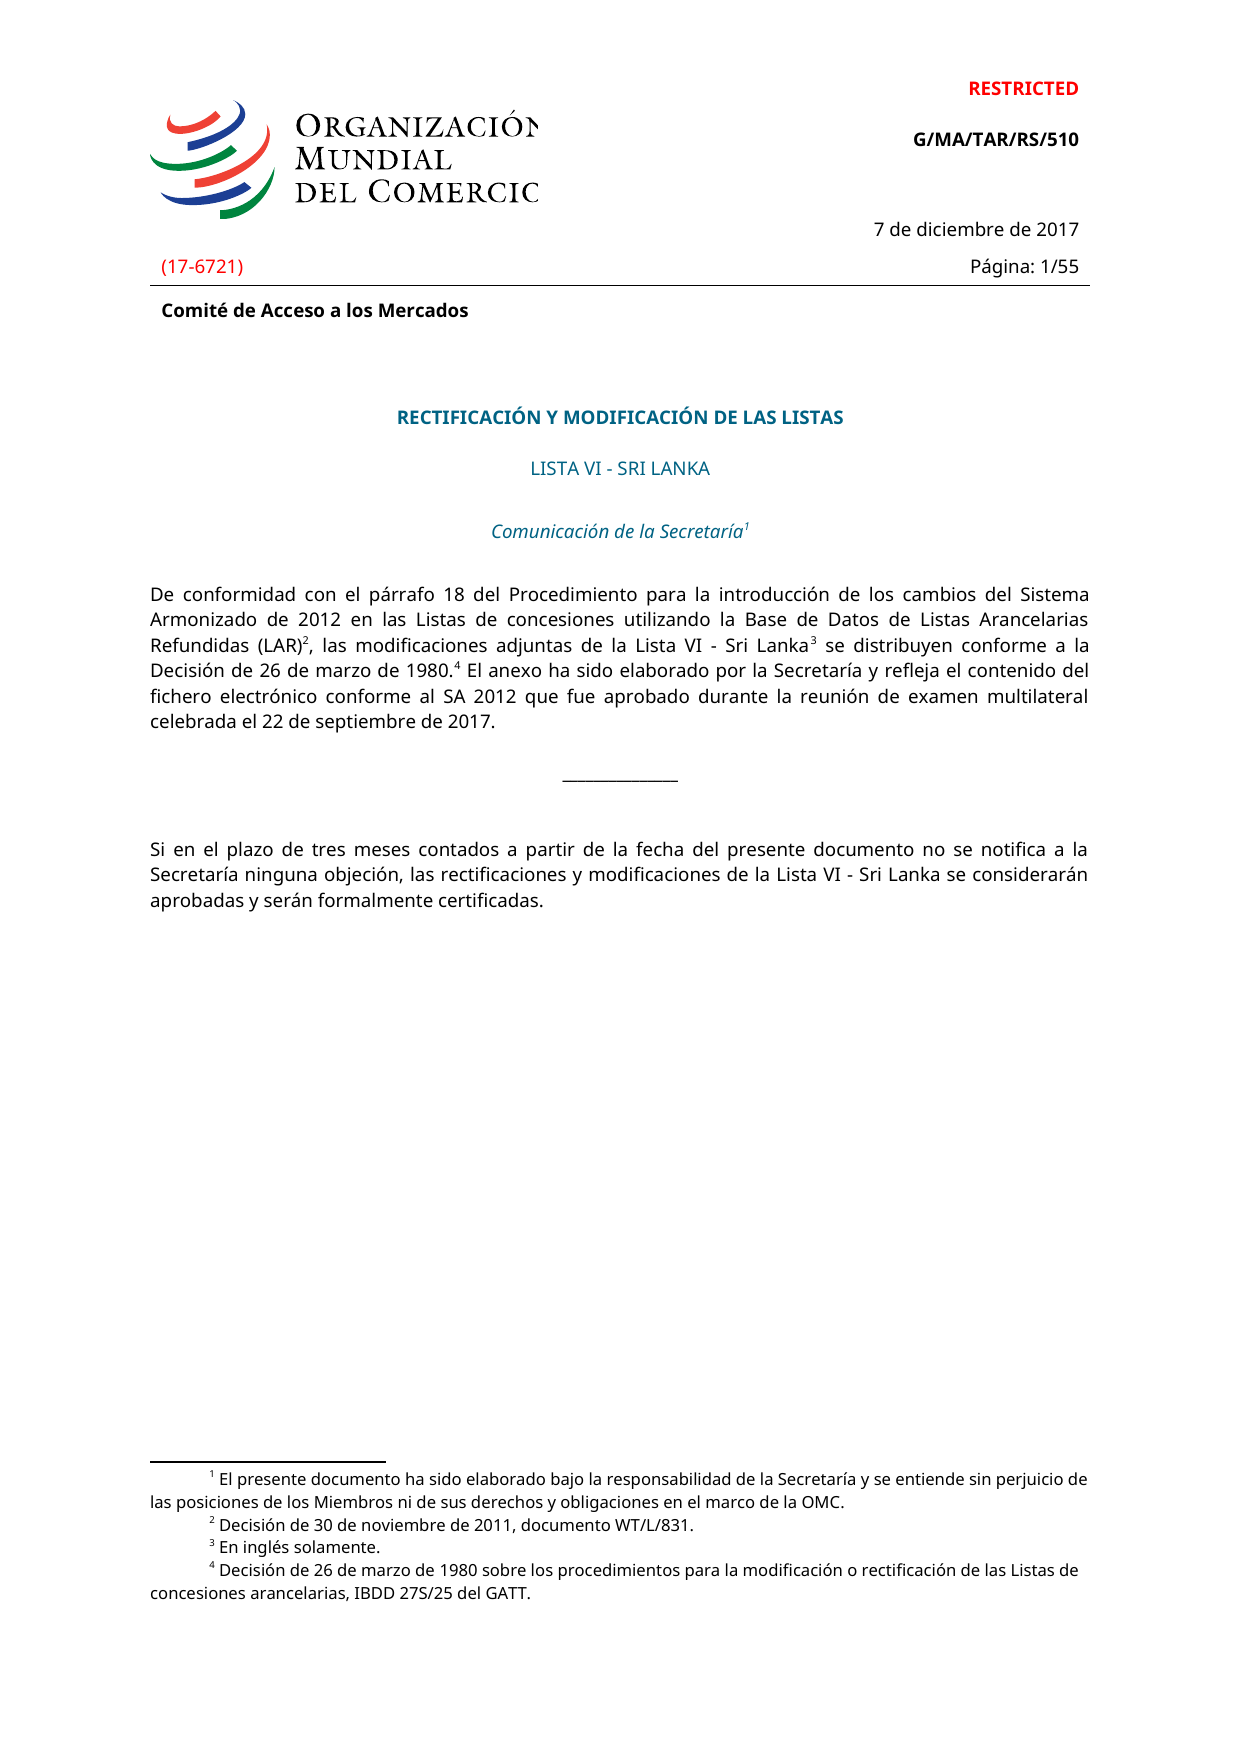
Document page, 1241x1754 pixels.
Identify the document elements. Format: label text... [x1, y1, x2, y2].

title RECTIFICACIÓN Y MODIFICACIÓN DE LAS LISTAS [150, 405, 1090, 430]
title Comunicación de la Secretaría [150, 518, 1090, 544]
title LISTA VI - SRI LANKA [150, 455, 1090, 481]
text De conformidad con el párrafo 18 del Procedimiento para la introducción de los cambios del Sistema Armonizado de 2012 en las Listas de concesiones utilizando la Base de Datos de Listas Arancelarias Refundidas (LAR), las modificaciones adjuntas de la Lista VI - Sri Lanka se distribuyen conforme a la Decisión de 26 de marzo de 1980. El anexo ha sido elaborado por la Secretaría y refleja el contenido del fichero electrónico conforme al SA 2012 que fue aprobado durante la reunión de examen multilateral celebrada el 22 de septiembre de 2017. [150, 581, 1090, 734]
text Si en el plazo de tres meses contados a partir de la fecha del presente documento no se notifica a la Secretaría ninguna objeción, las rectificaciones y modificaciones de la Lista VI - Sri Lanka se considerarán aprobadas y serán formalmente certificadas. [150, 836, 1090, 912]
text _______________ [150, 759, 1090, 785]
